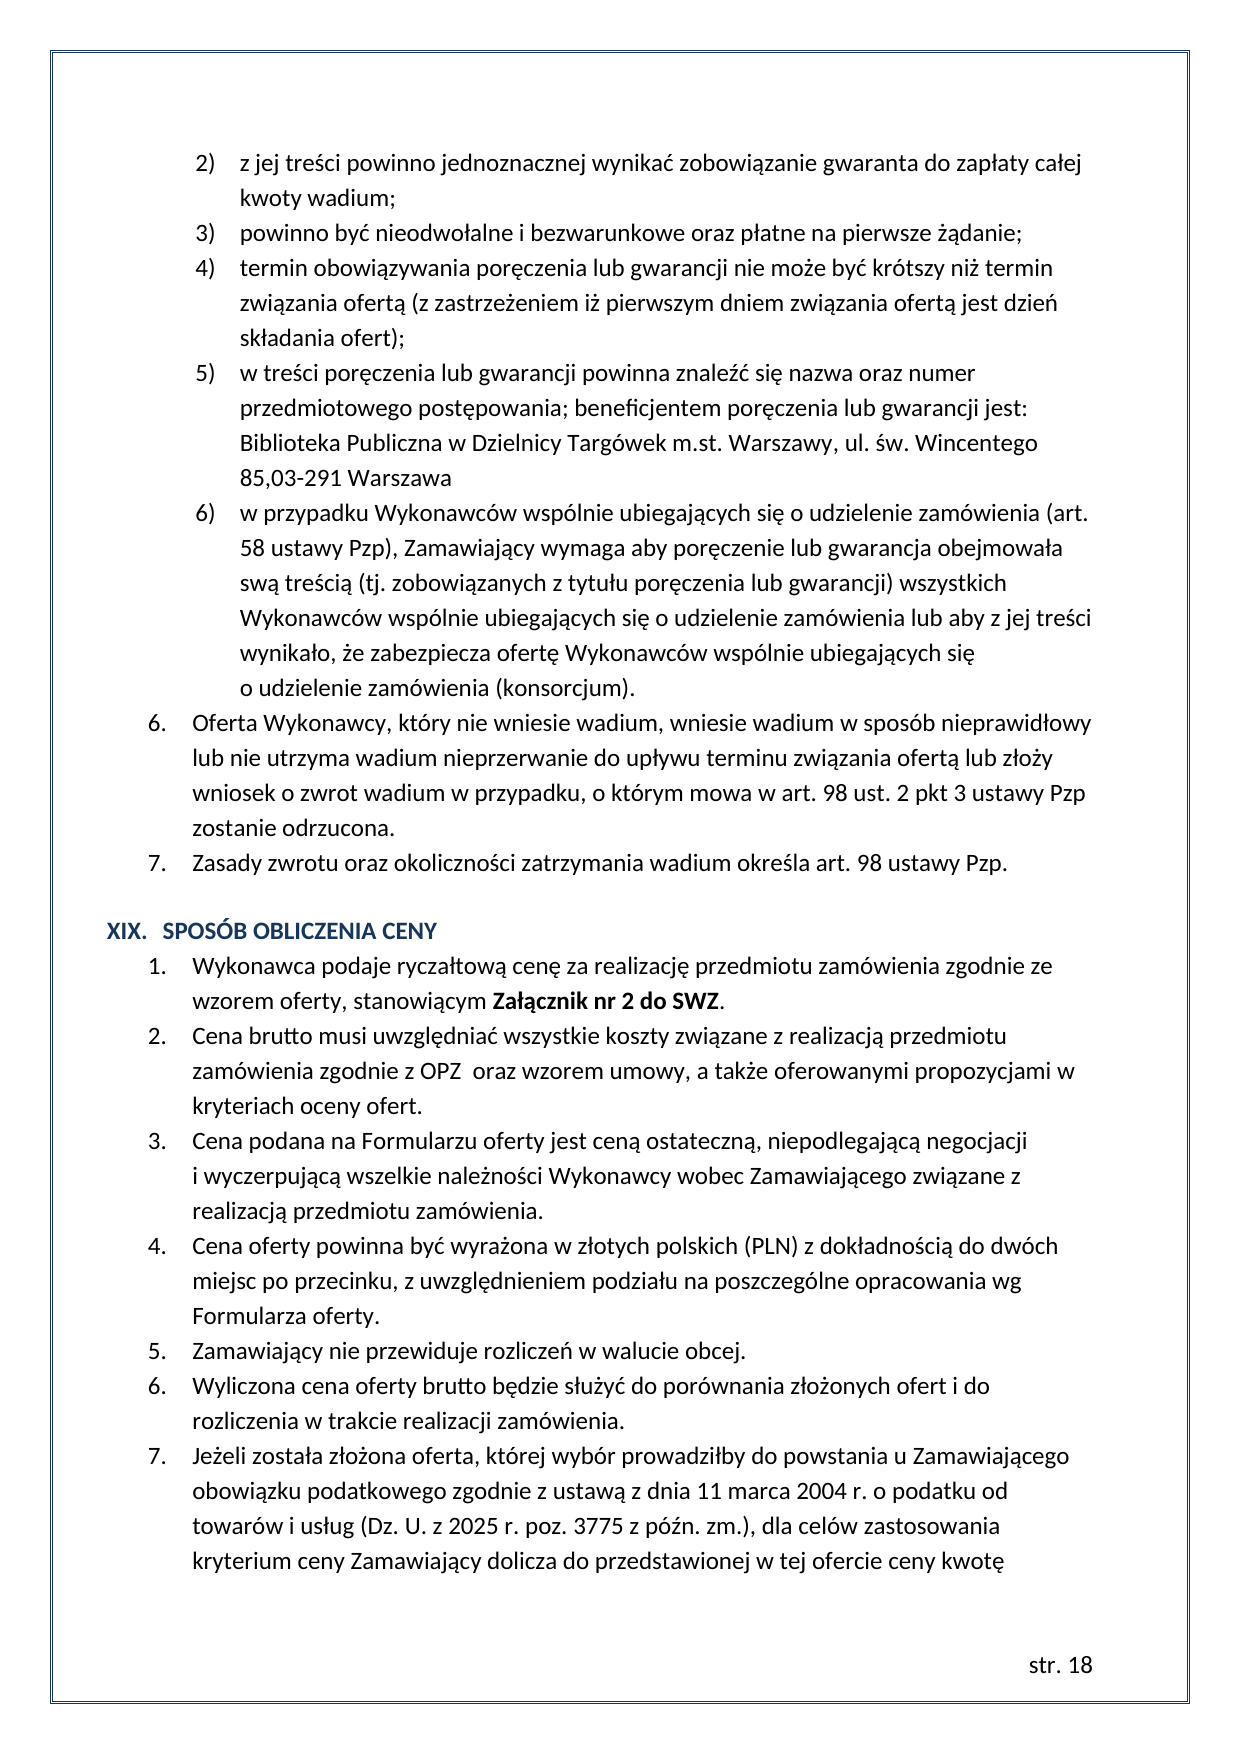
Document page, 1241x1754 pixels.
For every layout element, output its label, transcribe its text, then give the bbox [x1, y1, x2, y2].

list termin obowiązywania poręczenia lub gwarancji nie może być krótszy niż termin związania ofertą (z zastrzeżeniem iż pierwszym dniem związania ofertą jest dzień składania ofert); [195, 253, 1093, 353]
list z jej treści powinno jednoznacznej wynikać zobowiązanie gwaranta do zapłaty całej kwoty wadium; [195, 148, 1093, 213]
list w przypadku Wykonawców wspólnie ubiegających się o udzielenie zamówienia (art. 58 ustawy Pzp), Zamawiający wymaga aby poręczenie lub gwarancja obejmowała swą treścią (tj. zobowiązanych z tytułu poręczenia lub gwarancji) wszystkich Wykonawców wspólnie ubiegających się o udzielenie zamówienia lub aby z jej treści wynikało, że zabezpiecza ofertę Wykonawców wspólnie ubiegających się o udzielenie zamówienia (konsorcjum). [195, 498, 1093, 703]
list Wyliczona cena oferty brutto będzie służyć do porównania złożonych ofert i do rozliczenia w trakcie realizacji zamówienia. [148, 1370, 1093, 1435]
list Cena brutto musi uwzględniać wszystkie koszty związane z realizacją przedmiotu zamówienia zgodnie z OPZ oraz wzorem umowy, a także oferowanymi propozycjami w kryteriach oceny ofert. [148, 1020, 1093, 1120]
list Oferta Wykonawcy, który nie wniesie wadium, wniesie wadium w sposób nieprawidłowy lub nie utrzyma wadium nieprzerwanie do upływu terminu związania ofertą lub złoży wniosek o zwrot wadium w przypadku, o którym mowa w art. 98 ust. 2 pkt 3 ustawy Pzp zostanie odrzucona. [148, 708, 1093, 843]
list Zamawiający nie przewiduje rozliczeń w walucie obcej. [148, 1335, 1093, 1365]
list Wykonawca podaje ryczałtową cenę za realizację przedmiotu zamówienia zgodnie ze wzorem oferty, stanowiącym Załącznik nr 2 do SWZ. [148, 950, 1093, 1015]
list Cena podana na Formularzu oferty jest ceną ostateczną, niepodlegającą negocjacji i wyczerpującą wszelkie należności Wykonawcy wobec Zamawiającego związane z realizacją przedmiotu zamówienia. [148, 1125, 1093, 1225]
subtitle SPOSÓB OBLICZENIA CENY [148, 915, 1093, 945]
list w treści poręczenia lub gwarancji powinna znaleźć się nazwa oraz numer przedmiotowego postępowania; beneficjentem poręczenia lub gwarancji jest: Biblioteka Publiczna w Dzielnicy Targówek m.st. Warszawy, ul. św. Wincentego 85,03-291 Warszawa [195, 358, 1093, 493]
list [148, 1440, 1093, 1575]
list powinno być nieodwołalne i bezwarunkowe oraz płatne na pierwsze żądanie; [195, 218, 1093, 248]
list Cena oferty powinna być wyrażona w złotych polskich (PLN) z dokładnością do dwóch miejsc po przecinku, z uwzględnieniem podziału na poszczególne opracowania wg Formularza oferty. [148, 1230, 1093, 1330]
list Zasady zwrotu oraz okoliczności zatrzymania wadium określa art. 98 ustawy Pzp. [148, 848, 1093, 878]
